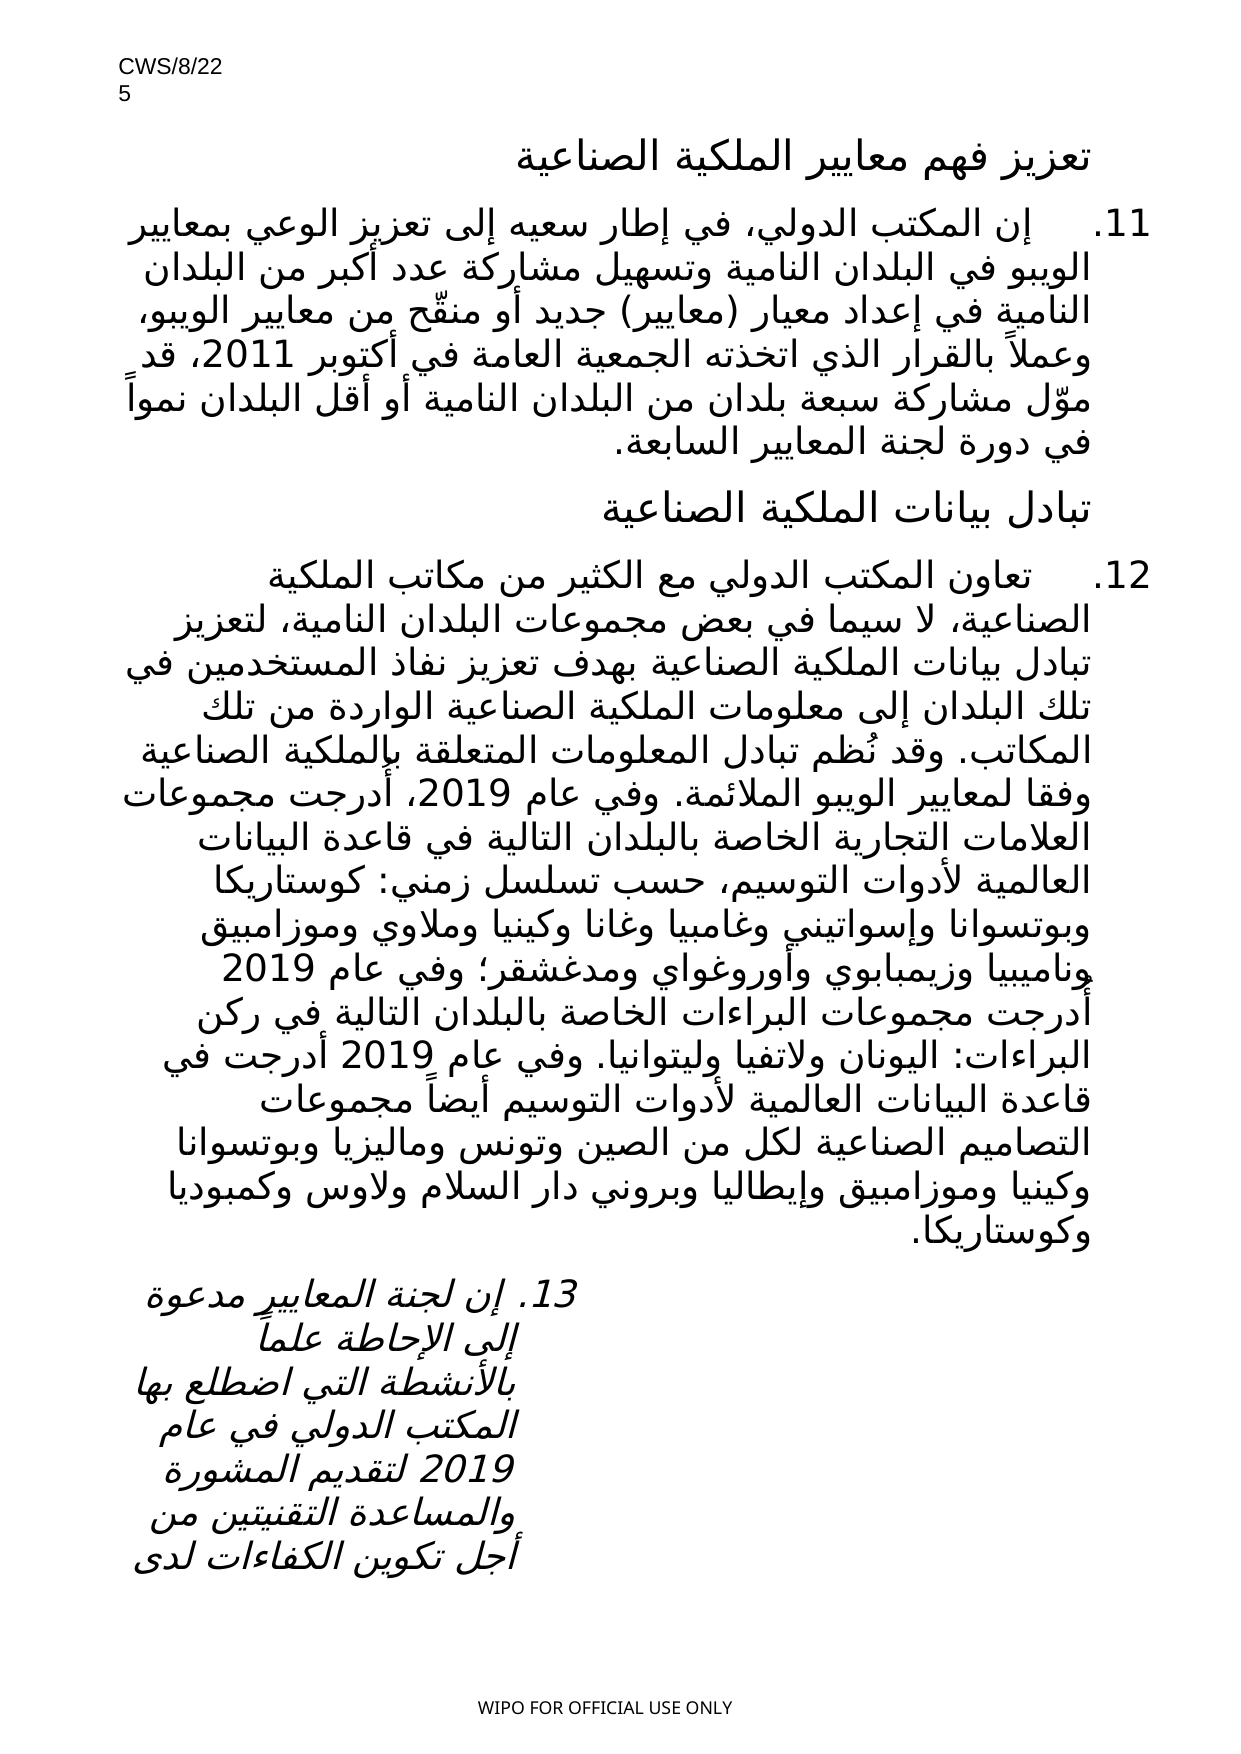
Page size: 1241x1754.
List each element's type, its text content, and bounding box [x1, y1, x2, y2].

text إن المكتب الدولي، في إطار سعيه إلى تعزيز الوعي بمعايير الويبو في البلدان النامية وتسهيل مشاركة عدد أكبر من البلدان النامية في إعداد معيار (معايير) جديد أو منقّح من معايير الويبو، وعملاً بالقرار الذي اتخذته الجمعية العامة في أكتوبر 2011، قد موّل مشاركة سبعة بلدان من البلدان النامية أو أقل البلدان نمواً في دورة لجنة المعايير السابعة. [118, 202, 1092, 463]
subtitle تبادل بيانات الملكية الصناعية [118, 484, 1092, 533]
text تعاون المكتب الدولي مع الكثير من مكاتب الملكية الصناعية، لا سيما في بعض مجموعات البلدان النامية، لتعزيز تبادل بيانات الملكية الصناعية بهدف تعزيز نفاذ المستخدمين في تلك البلدان إلى معلومات الملكية الصناعية الواردة من تلك المكاتب. وقد نُظم تبادل المعلومات المتعلقة بالملكية الصناعية وفقا لمعايير الويبو الملائمة. وفي عام 2019، أُدرجت مجموعات العلامات التجارية الخاصة بالبلدان التالية في قاعدة البيانات العالمية لأدوات التوسيم، حسب تسلسل زمني: كوستاريكا وبوتسوانا وإسواتيني وغامبيا وغانا وكينيا وملاوي وموزامبيق وناميبيا وزيمبابوي وأوروغواي ومدغشقر؛ وفي عام 2019 أُدرجت مجموعات البراءات الخاصة بالبلدان التالية في ركن البراءات: اليونان ولاتفيا وليتوانيا. وفي عام 2019 أدرجت في قاعدة البيانات العالمية لأدوات التوسيم أيضاً مجموعات التصاميم الصناعية لكل من الصين وتونس وماليزيا وبوتسوانا وكينيا وموزامبيق وإيطاليا وبروني دار السلام ولاوس وكمبوديا وكوستاريكا. [118, 554, 1092, 1252]
subtitle تعزيز فهم معايير الملكية الصناعية [118, 132, 1092, 181]
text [118, 1273, 516, 1578]
